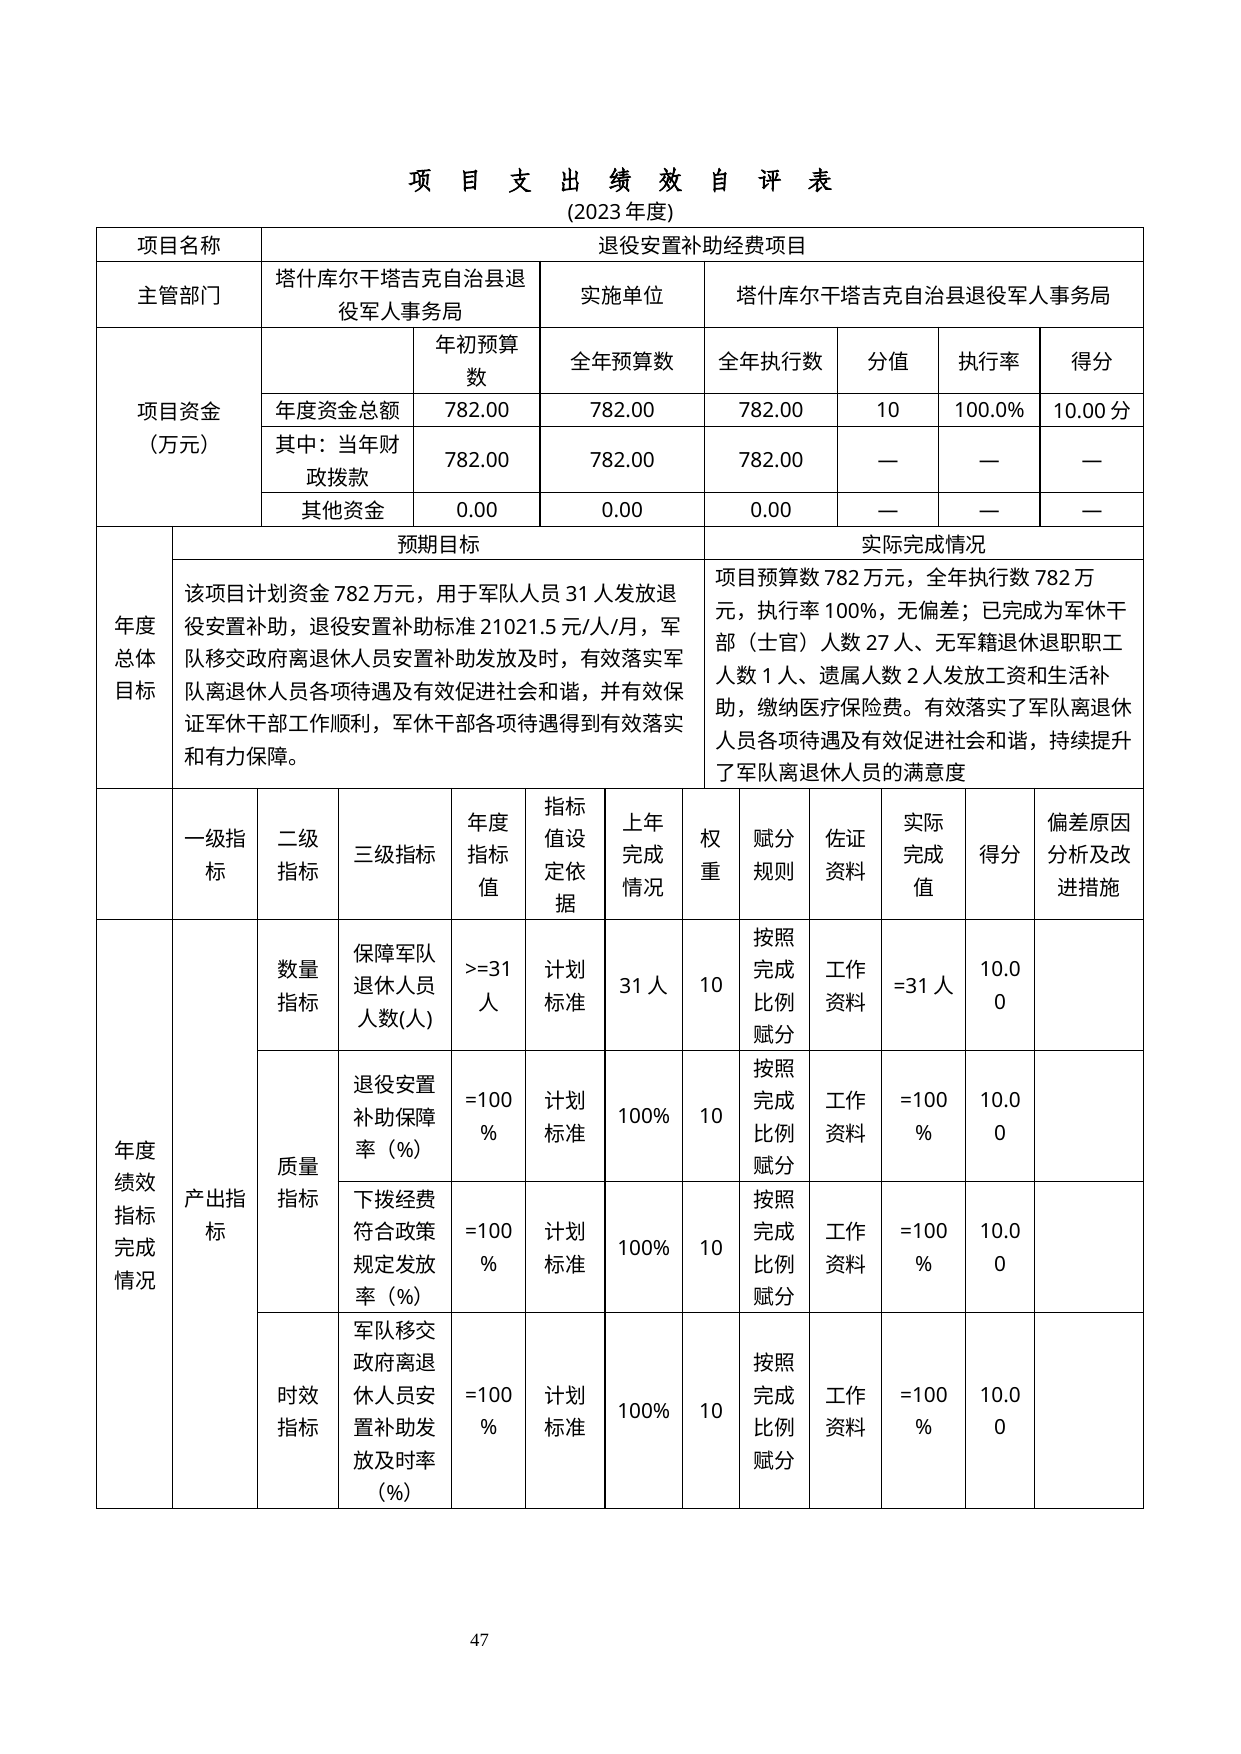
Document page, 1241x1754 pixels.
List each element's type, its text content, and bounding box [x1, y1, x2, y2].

table_cell — [939, 427, 1039, 492]
table_cell 塔什库尔干塔吉克自治县退役军人事务局 [262, 262, 539, 327]
table_cell 10 [683, 1313, 739, 1508]
table_cell 计划标准 [526, 1182, 604, 1312]
table_cell 实际完成值 [882, 789, 965, 919]
table_cell 100.0% [939, 394, 1039, 426]
table_cell 全年执行数 [705, 328, 837, 393]
table_cell 权重 [683, 789, 739, 919]
table_cell 下拨经费符合政策规定发放率（%） [339, 1182, 451, 1312]
table_cell 其他资金 [262, 493, 413, 526]
table_cell =100% [882, 1182, 965, 1312]
table_cell [1035, 1182, 1143, 1312]
table_cell 产出指标 [173, 920, 257, 1508]
table_cell 10.00 [966, 1313, 1034, 1508]
table_cell [97, 789, 172, 919]
table_cell 赋分规则 [740, 789, 809, 919]
table_cell 计划标准 [526, 1313, 604, 1508]
table_cell 年初预算数 [414, 328, 539, 393]
table_cell 10 [683, 920, 739, 1050]
table_cell 100% [606, 1182, 682, 1312]
table_cell =100% [452, 1182, 525, 1312]
table_cell 塔什库尔干塔吉克自治县退役军人事务局 [705, 262, 1143, 327]
table_cell 全年预算数 [541, 328, 704, 393]
table_cell =31人 [882, 920, 965, 1050]
table_cell 主管部门 [97, 262, 261, 327]
table_cell 按照完成比例赋分 [740, 1182, 809, 1312]
table_cell 年度总体目标 [97, 527, 172, 788]
table_cell 按照完成比例赋分 [740, 1313, 809, 1508]
table_cell 得分 [1041, 328, 1143, 393]
table_cell 100% [606, 1313, 682, 1508]
table_cell — [939, 493, 1039, 526]
table_cell 工作资料 [810, 1313, 881, 1508]
table_cell 数量指标 [258, 920, 338, 1050]
table_cell 军队移交政府离退休人员安置补助发放及时率（%） [339, 1313, 451, 1508]
table_cell 保障军队退休人员人数(人) [339, 920, 451, 1050]
table_cell — [1041, 493, 1143, 526]
table_cell 100% [606, 1051, 682, 1181]
table_cell 10 [683, 1051, 739, 1181]
table_cell 年度指标值 [452, 789, 525, 919]
table_cell [1035, 1051, 1143, 1181]
table_cell 退役安置补助经费项目 [262, 228, 1143, 261]
table_cell 佐证资料 [810, 789, 881, 919]
table_cell 782.00 [414, 427, 539, 492]
table_cell [1035, 920, 1143, 1050]
table_cell 按照完成比例赋分 [740, 1051, 809, 1181]
table_cell 10.00 [966, 1182, 1034, 1312]
table_cell — [1041, 427, 1143, 492]
table_cell 三级指标 [339, 789, 451, 919]
table_cell 项目资金 （万元） [97, 328, 261, 526]
table_cell 31人 [606, 920, 682, 1050]
table_cell 782.00 [414, 394, 539, 426]
table_cell 项目名称 [97, 228, 261, 261]
table_cell 10.00 [966, 1051, 1034, 1181]
table_cell 一级指标 [173, 789, 257, 919]
table_cell 该项目计划资金782万元，用于军队人员31人发放退役安置补助，退役安置补助标准21021.5元/人/月，军队移交政府离退休人员安置补助发放及时，有效落实军队离退休人员各项待遇及有效促进社会和谐，并有效保证军休干部工作顺利，军休干部各项待遇得到有效落实和有力保障。 [173, 560, 704, 788]
table_cell — [838, 427, 938, 492]
table_cell 时效指标 [258, 1313, 338, 1508]
table_cell [262, 328, 413, 393]
table_cell 计划标准 [526, 920, 604, 1050]
table_cell 10 [838, 394, 938, 426]
table_cell =100% [452, 1051, 525, 1181]
table_cell 实施单位 [541, 262, 704, 327]
table_cell 10.00分 [1041, 394, 1143, 426]
table_cell 工作资料 [810, 1182, 881, 1312]
table_cell 782.00 [541, 427, 704, 492]
table_cell 项目预算数782万元，全年执行数782万元，执行率100%，无偏差；已完成为军休干部（士官）人数27人、无军籍退休退职职工人数1人、遗属人数2人发放工资和生活补助，缴纳医疗保险费。有效落实了军队离退休人员各项待遇及有效促进社会和谐，持续提升了军队离退休人员的满意度 [705, 560, 1143, 788]
table_cell 年度绩效指标完成情况 [97, 920, 172, 1508]
table_cell 0.00 [705, 493, 837, 526]
table_cell 782.00 [705, 427, 837, 492]
table_cell (2023年度) [97, 195, 1143, 227]
table_cell — [838, 493, 938, 526]
table_cell >=31人 [452, 920, 525, 1050]
table_cell 782.00 [541, 394, 704, 426]
table_cell 782.00 [705, 394, 837, 426]
table_cell 0.00 [541, 493, 704, 526]
table_cell 二级指标 [258, 789, 338, 919]
table_cell 偏差原因分析及改进措施 [1035, 789, 1143, 919]
table_cell 退役安置补助保障率（%） [339, 1051, 451, 1181]
table_cell =100% [882, 1051, 965, 1181]
table_cell 实际完成情况 [705, 527, 1143, 559]
table_cell 0.00 [414, 493, 539, 526]
table_cell =100% [882, 1313, 965, 1508]
table_cell 得分 [966, 789, 1034, 919]
table_cell 上年完成情况 [606, 789, 682, 919]
table_cell 分值 [838, 328, 938, 393]
table_header 项 目 支 出 绩 效 自 评 表 [97, 162, 1143, 194]
table_cell 工作资料 [810, 920, 881, 1050]
table_cell 年度资金总额 [262, 394, 413, 426]
table_cell [1035, 1313, 1143, 1508]
table_cell =100% [452, 1313, 525, 1508]
table_cell 指标值设定依据 [526, 789, 604, 919]
table_cell 工作资料 [810, 1051, 881, 1181]
table_cell 按照完成比例赋分 [740, 920, 809, 1050]
table_cell 执行率 [939, 328, 1039, 393]
table_cell 质量指标 [258, 1051, 338, 1312]
table_cell 10 [683, 1182, 739, 1312]
table_cell 10.00 [966, 920, 1034, 1050]
table_cell 预期目标 [173, 527, 704, 559]
table_cell 计划标准 [526, 1051, 604, 1181]
table_cell 其中：当年财政拨款 [262, 427, 413, 492]
